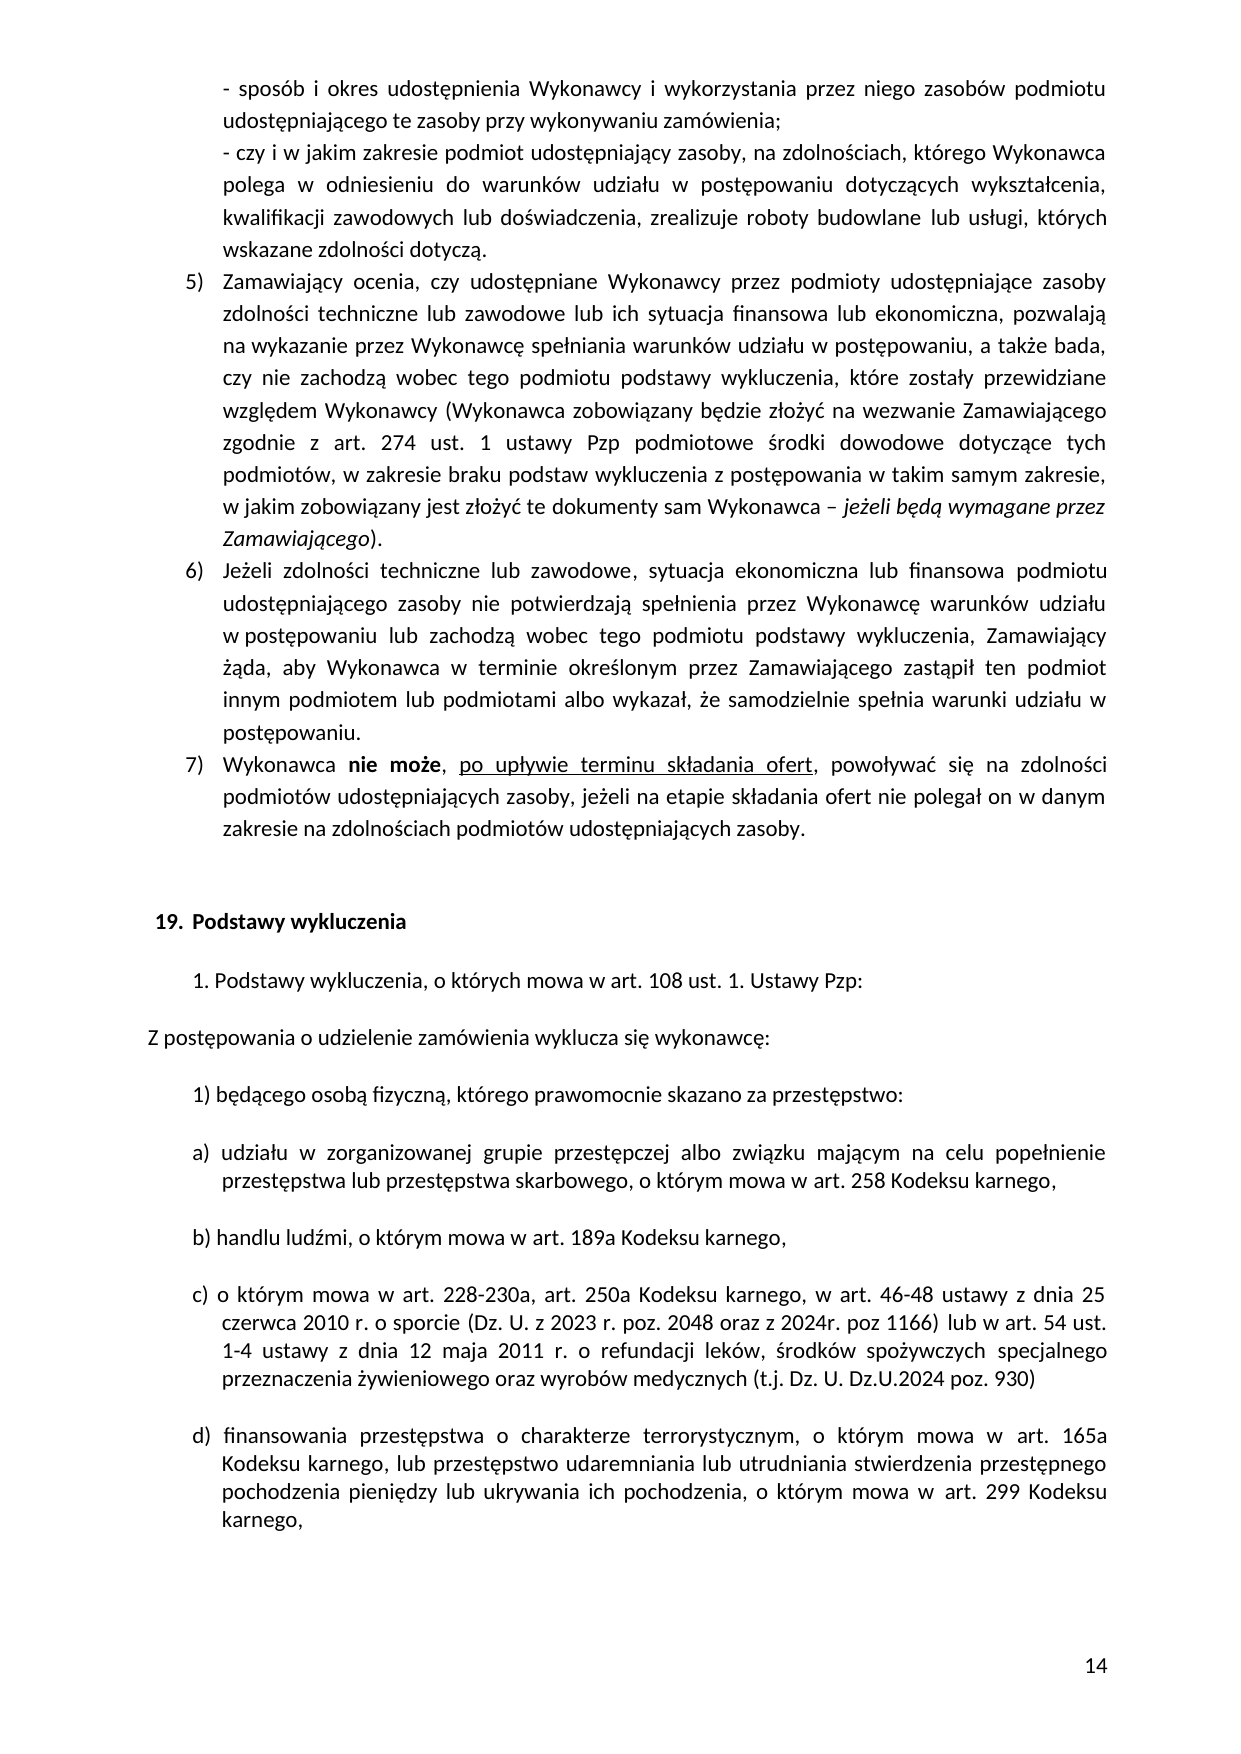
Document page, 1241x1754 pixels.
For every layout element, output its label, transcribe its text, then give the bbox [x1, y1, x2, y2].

list Podstawy wykluczenia [154, 907, 1107, 935]
text 1) będącego osobą fizyczną, którego prawomocnie skazano za przestępstwo: [192, 1081, 1107, 1108]
text c) o którym mowa w art. 228-230a, art. 250a Kodeksu karnego, w art. 46-48 ustawy z dnia 25 czerwca 2010 r. o sporcie (Dz. U. z 2023 r. poz. 2048 oraz z 2024r. poz 1166) lub w art. 54 ust. 1-4 ustawy z dnia 12 maja 2011 r. o refundacji leków, środków spożywczych specjalnego przeznaczenia żywieniowego oraz wyrobów medycznych (t.j. Dz. U. Dz.U.2024 poz. 930) [192, 1280, 1107, 1392]
text b) handlu ludźmi, o którym mowa w art. 189a Kodeksu karnego, [192, 1223, 1107, 1251]
text - czy i w jakim zakresie podmiot udostępniający zasoby, na zdolnościach, którego Wykonawca polega w odniesieniu do warunków udziału w postępowaniu dotyczących wykształcenia, kwalifikacji zawodowych lub doświadczenia, zrealizuje roboty budowlane lub usługi, których wskazane zdolności dotyczą. [223, 138, 1107, 263]
text 1. Podstawy wykluczenia, o których mowa w art. 108 ust. 1. Ustawy Pzp: [192, 966, 1107, 994]
text d) finansowania przestępstwa o charakterze terrorystycznym, o którym mowa w art. 165a Kodeksu karnego, lub przestępstwo udaremniania lub utrudniania stwierdzenia przestępnego pochodzenia pieniędzy lub ukrywania ich pochodzenia, o którym mowa w art. 299 Kodeksu karnego, [192, 1421, 1107, 1533]
text Z postępowania o udzielenie zamówienia wyklucza się wykonawcę: [148, 1023, 1107, 1051]
list Zamawiający ocenia, czy udostępniane Wykonawcy przez podmioty udostępniające zasoby zdolności techniczne lub zawodowe lub ich sytuacja finansowa lub ekonomiczna, pozwalają na wykazanie przez Wykonawcę spełniania warunków udziału w postępowaniu, a także bada, czy nie zachodzą wobec tego podmiotu podstawy wykluczenia, które zostały przewidziane względem Wykonawcy (Wykonawca zobowiązany będzie złożyć na wezwanie Zamawiającego zgodnie z art. 274 ust. 1 ustawy Pzp podmiotowe środki dowodowe dotyczące tych podmiotów, w zakresie braku podstaw wykluczenia z postępowania w takim samym zakresie, w jakim zobowiązany jest złożyć te dokumenty sam Wykonawca – jeżeli będą wymagane przez Zamawiającego). [185, 267, 1107, 552]
list Jeżeli zdolności techniczne lub zawodowe, sytuacja ekonomiczna lub finansowa podmiotu udostępniającego zasoby nie potwierdzają spełnienia przez Wykonawcę warunków udziału w postępowaniu lub zachodzą wobec tego podmiotu podstawy wykluczenia, Zamawiający żąda, aby Wykonawca w terminie określonym przez Zamawiającego zastąpił ten podmiot innym podmiotem lub podmiotami albo wykazał, że samodzielnie spełnia warunki udziału w postępowaniu. [185, 557, 1107, 746]
text - sposób i okres udostępnienia Wykonawcy i wykorzystania przez niego zasobów podmiotu udostępniającego te zasoby przy wykonywaniu zamówienia; [223, 74, 1107, 134]
list Wykonawca nie może, po upływie terminu składania ofert, powoływać się na zdolności podmiotów udostępniających zasoby, jeżeli na etapie składania ofert nie polegał on w danym zakresie na zdolnościach podmiotów udostępniających zasoby. [185, 750, 1107, 842]
text a) udziału w zorganizowanej grupie przestępczej albo związku mającym na celu popełnienie przestępstwa lub przestępstwa skarbowego, o którym mowa w art. 258 Kodeksu karnego, [192, 1138, 1107, 1194]
